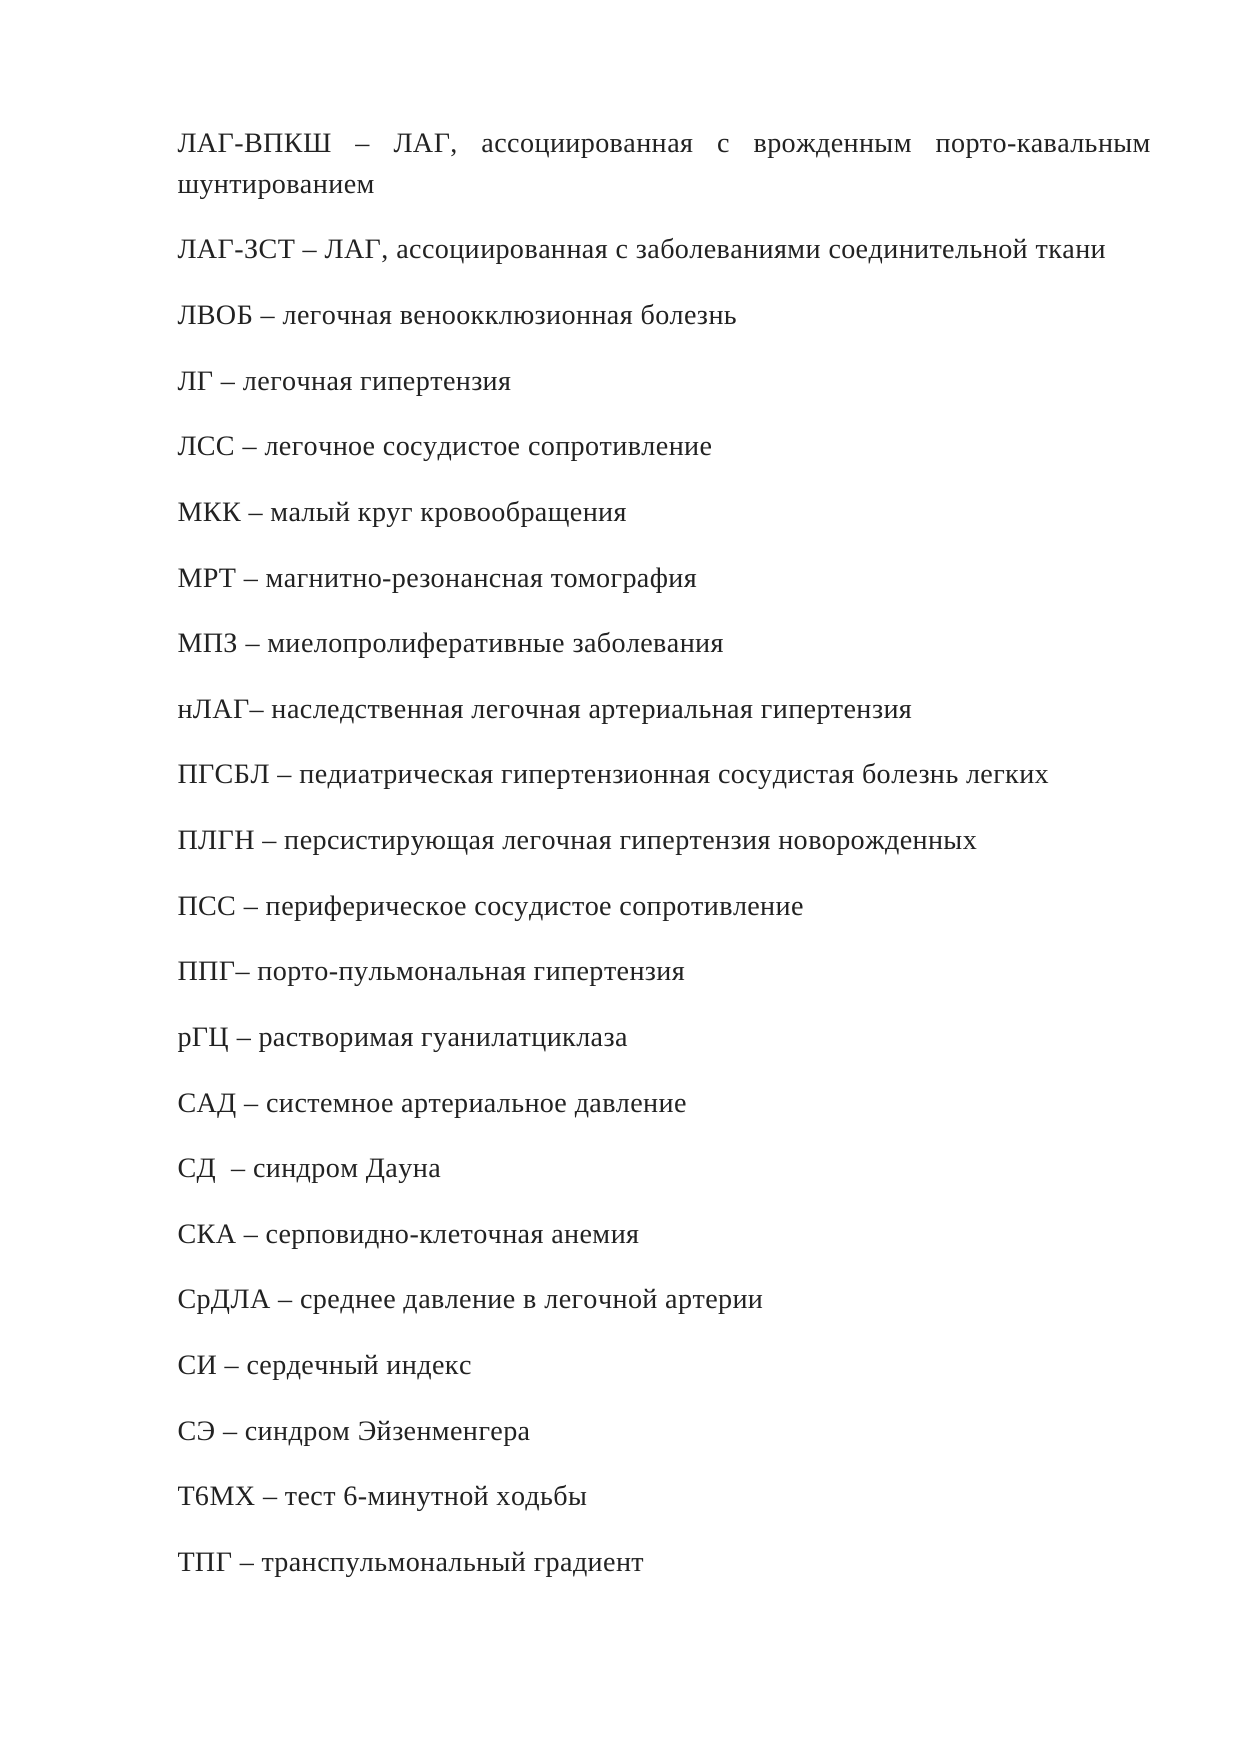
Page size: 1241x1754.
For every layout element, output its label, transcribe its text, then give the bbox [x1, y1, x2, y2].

text рГЦ – растворимая гуанилатциклаза [177, 1012, 1152, 1052]
text СКА – серповидно-клеточная анемия [177, 1209, 1152, 1249]
text ЛАГ-ВПКШ – ЛАГ, ассоциированная с врожденным порто-кавальным шунтированием [177, 118, 1152, 199]
text ТПГ – транспульмональный градиент [177, 1537, 1152, 1577]
text ПЛГН – персистирующая легочная гипертензия новорожденных [177, 815, 1152, 856]
text МКК – малый круг кровообращения [177, 487, 1152, 527]
text МПЗ – миелопролиферативные заболевания [177, 618, 1152, 659]
text ПСС – периферическое сосудистое сопротивление [177, 881, 1152, 921]
text ЛАГ-ЗСТ – ЛАГ, ассоциированная с заболеваниями соединительной ткани [177, 224, 1152, 265]
text ЛВОБ – легочная веноокклюзионная болезнь [177, 290, 1152, 331]
text нЛАГ– наследственная легочная артериальная гипертензия [177, 684, 1152, 724]
text МРТ – магнитно-резонансная томография [177, 552, 1152, 593]
text Т6МХ – тест 6-минутной ходьбы [177, 1471, 1152, 1512]
text СИ – сердечный индекс [177, 1340, 1152, 1381]
text СЭ – синдром Эйзенменгера [177, 1406, 1152, 1446]
text САД – системное артериальное давление [177, 1077, 1152, 1118]
text СрДЛА – среднее давление в легочной артерии [177, 1274, 1152, 1315]
text СД – синдром Дауна [177, 1143, 1152, 1184]
text ЛГ – легочная гипертензия [177, 356, 1152, 396]
text ЛСС – легочное сосудистое сопротивление [177, 421, 1152, 462]
text ППГ– порто-пульмональная гипертензия [177, 946, 1152, 987]
text ПГСБЛ – педиатрическая гипертензионная сосудистая болезнь легких [177, 749, 1152, 790]
